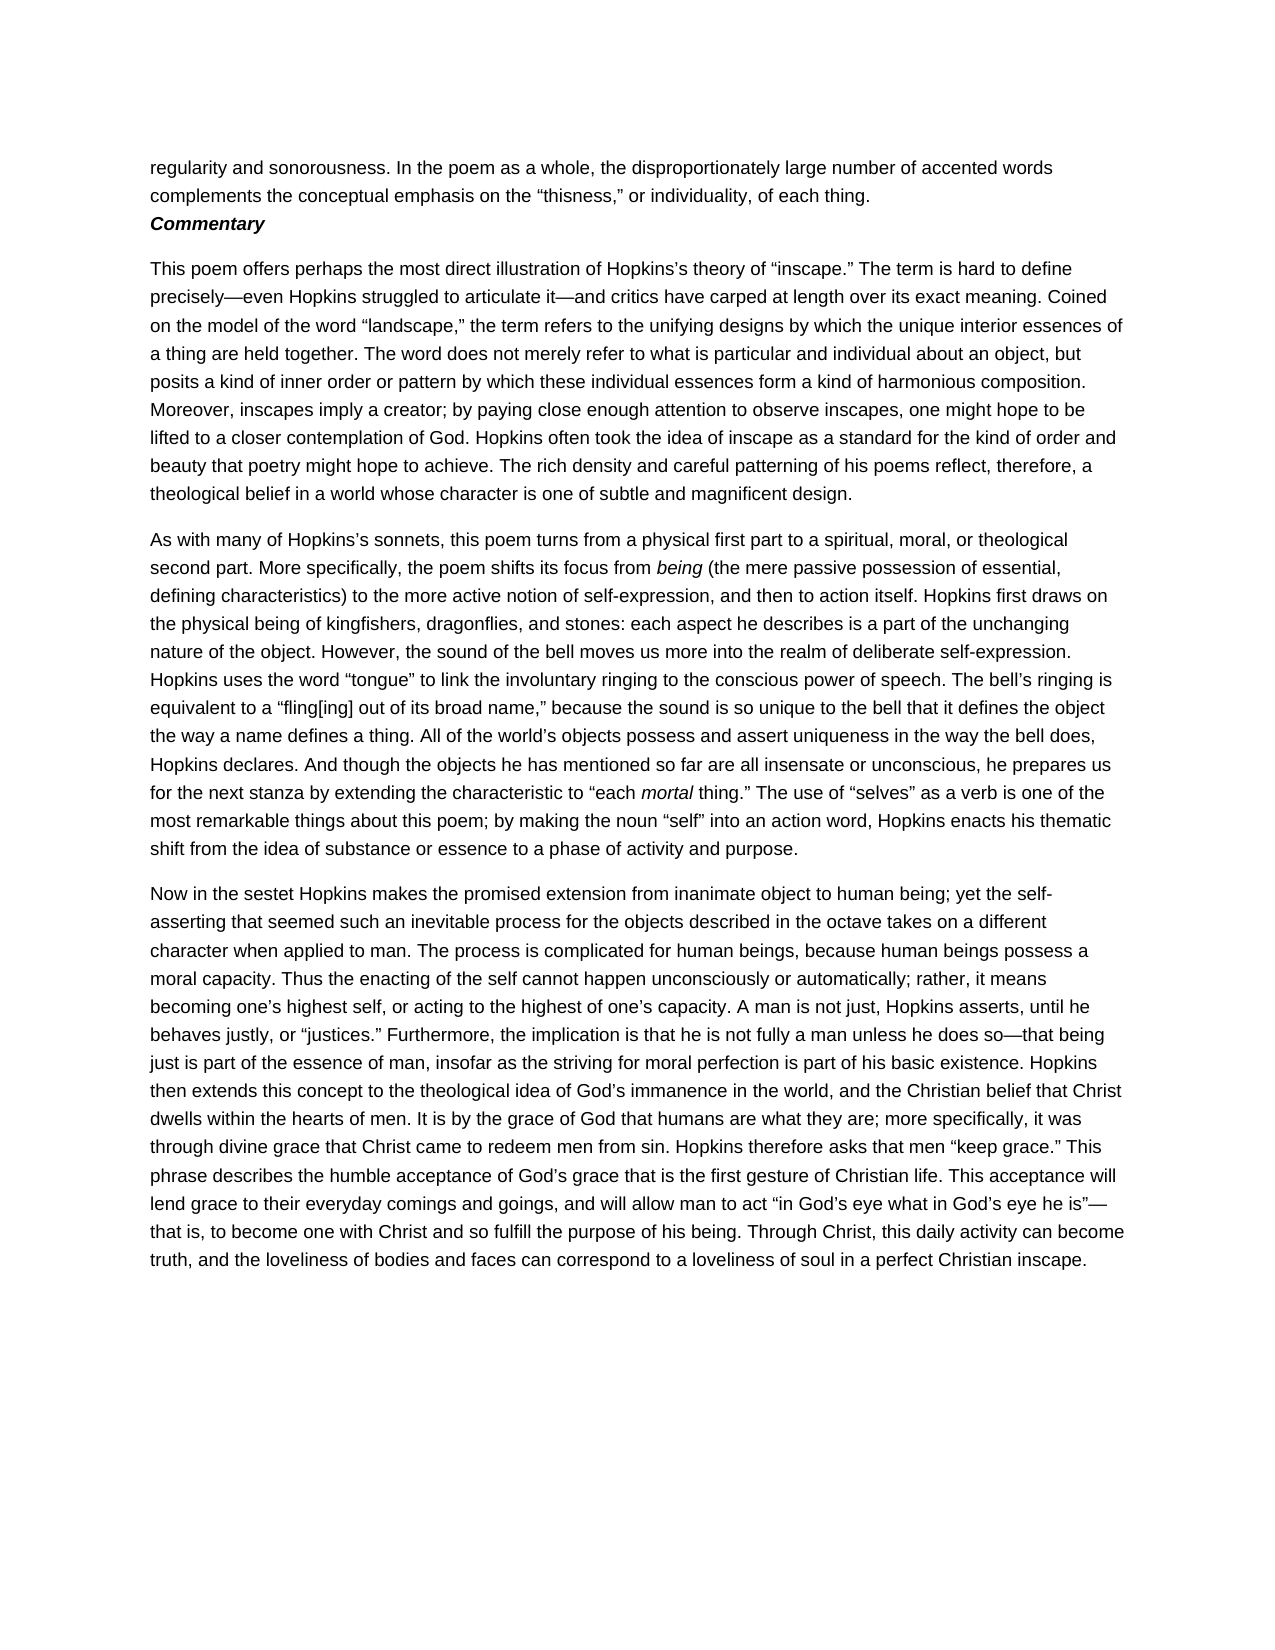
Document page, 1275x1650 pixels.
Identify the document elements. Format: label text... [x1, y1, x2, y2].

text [150, 150, 1125, 206]
text Now in the sestet Hopkins makes the promised extension from inanimate object to human being; yet the self-asserting that seemed such an inevitable process for the objects described in the octave takes on a different character when applied to man. The process is complicated for human beings, because human beings possess a moral capacity. Thus the enacting of the self cannot happen unconsciously or automatically; rather, it means becoming one’s highest self, or acting to the highest of one’s capacity. A man is not just, Hopkins asserts, until he behaves justly, or “justices.” Furthermore, the implication is that he is not fully a man unless he does so—that being just is part of the essence of man, insofar as the striving for moral perfection is part of his basic existence. Hopkins then extends this concept to the theological idea of God’s immanence in the world, and the Christian belief that Christ dwells within the hearts of men. It is by the grace of God that humans are what they are; more specifically, it was through divine grace that Christ came to redeem men from sin. Hopkins therefore asks that men “keep grace.” This phrase describes the humble acceptance of God’s grace that is the first gesture of Christian life. This acceptance will lend grace to their everyday comings and goings, and will allow man to act “in God’s eye what in God’s eye he is”—that is, to become one with Christ and so fulfill the purpose of his being. Through Christ, this daily activity can become truth, and the loveliness of bodies and faces can correspond to a loveliness of soul in a perfect Christian inscape. [150, 877, 1125, 1270]
text This poem offers perhaps the most direct illustration of Hopkins’s theory of “inscape.” The term is hard to define precisely—even Hopkins struggled to articulate it—and critics have carped at length over its exact meaning. Coined on the model of the word “landscape,” the term refers to the unifying designs by which the unique interior essences of a thing are held together. The word does not merely refer to what is particular and individual about an object, but posits a kind of inner order or pattern by which these individual essences form a kind of harmonious composition. Moreover, inscapes imply a creator; by paying close enough attention to observe inscapes, one might hope to be lifted to a closer contemplation of God. Hopkins often took the idea of inscape as a standard for the kind of order and beauty that poetry might hope to achieve. The rich density and careful patterning of his poems reflect, therefore, a theological belief in a world whose character is one of subtle and magnificent design. [150, 252, 1125, 505]
text As with many of Hopkins’s sonnets, this poem turns from a physical first part to a spiritual, moral, or theological second part. More specifically, the poem shifts its focus from being (the mere passive possession of essential, defining characteristics) to the more active notion of self-expression, and then to action itself. Hopkins first draws on the physical being of kingfishers, dragonflies, and stones: each aspect he describes is a part of the unchanging nature of the object. However, the sound of the bell moves us more into the realm of deliberate self-expression. Hopkins uses the word “tongue” to link the involuntary ringing to the conscious power of speech. The bell’s ringing is equivalent to a “fling[ing] out of its broad name,” because the sound is so unique to the bell that it defines the object the way a name defines a thing. All of the world’s objects possess and assert uniqueness in the way the bell does, Hopkins declares. And though the objects he has mentioned so far are all insensate or unconscious, he prepares us for the next stanza by extending the characteristic to “each mortal thing.” The use of “selves” as a verb is one of the most remarkable things about this poem; by making the noun “self” into an action word, Hopkins enacts his thematic shift from the idea of substance or essence to a phase of activity and purpose. [150, 522, 1125, 859]
subtitle Commentary [150, 206, 1125, 234]
